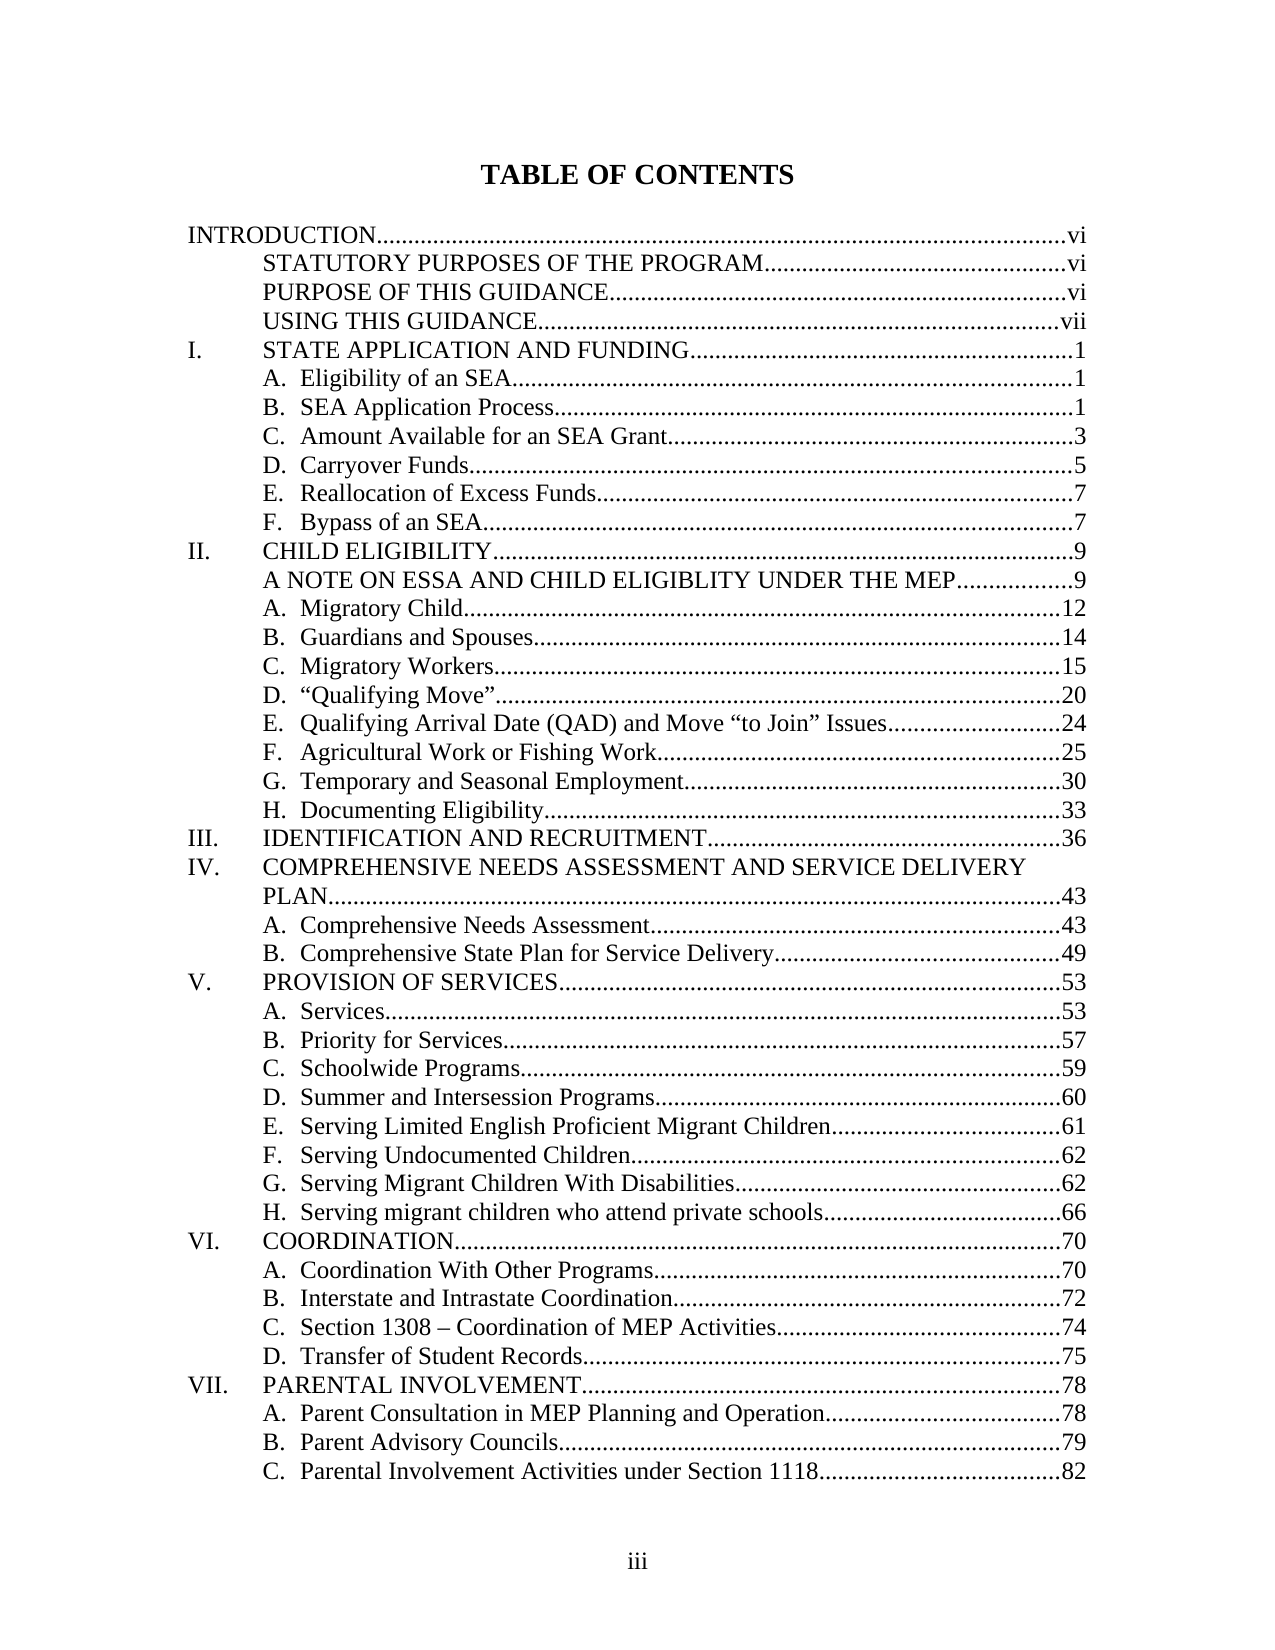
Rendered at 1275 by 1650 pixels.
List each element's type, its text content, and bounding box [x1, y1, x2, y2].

text A. Comprehensive Needs Assessment 43 [262, 910, 1087, 938]
text II. CHILD ELIGIBILITY 9 [187, 536, 1087, 565]
text C. Migratory Workers 15 [262, 651, 1087, 680]
text A. Services 53 [262, 996, 1087, 1025]
text A NOTE ON ESSA AND CHILD ELIGIBLITY UNDER THE MEP 9 [262, 565, 1087, 593]
text C. Schoolwide Programs 59 [262, 1053, 1087, 1082]
text A. Migratory Child 12 [262, 593, 1087, 622]
text D. Carryover Funds 5 [262, 450, 1087, 478]
text F. Serving Undocumented Children 62 [262, 1140, 1087, 1168]
text G. Serving Migrant Children With Disabilities 62 [262, 1168, 1087, 1197]
text B. Priority for Services 57 [262, 1025, 1087, 1053]
text E. Serving Limited English Proficient Migrant Children 61 [262, 1111, 1087, 1140]
text C. Amount Available for an SEA Grant 3 [262, 421, 1087, 450]
text A. Parent Consultation in MEP Planning and Operation 78 [262, 1398, 1087, 1427]
text USING THIS GUIDANCE vii [262, 306, 1087, 335]
text PURPOSE OF THIS GUIDANCE vi [262, 277, 1087, 306]
text INTRODUCTION vi [187, 220, 1087, 248]
text V. PROVISION OF SERVICES 53 [187, 967, 1087, 996]
text G. Temporary and Seasonal Employment 30 [262, 766, 1087, 795]
text B. Comprehensive State Plan for Service Delivery 49 [262, 938, 1087, 967]
text I. STATE APPLICATION AND FUNDING 1 [187, 335, 1087, 363]
text B. Guardians and Spouses 14 [262, 622, 1087, 651]
text A. Eligibility of an SEA 1 [262, 363, 1087, 392]
text E. Qualifying Arrival Date (QAD) and Move “to Join” Issues 24 [262, 708, 1087, 737]
text VI. COORDINATION 70 [187, 1226, 1087, 1255]
text F. Agricultural Work or Fishing Work 25 [262, 737, 1087, 766]
text VII. PARENTAL INVOLVEMENT 78 [187, 1370, 1087, 1398]
text H. Serving migrant children who attend private schools 66 [262, 1197, 1087, 1226]
text D. Summer and Intersession Programs 60 [262, 1082, 1087, 1111]
text C. Section 1308 – Coordination of MEP Activities 74 [262, 1312, 1087, 1341]
text D. “Qualifying Move” 20 [262, 680, 1087, 708]
subtitle Table of Contents [187, 157, 1087, 191]
text F. Bypass of an SEA 7 [262, 507, 1087, 536]
text D. Transfer of Student Records 75 [262, 1341, 1087, 1370]
text B. Interstate and Intrastate Coordination 72 [262, 1283, 1087, 1312]
text A. Coordination With Other Programs 70 [262, 1255, 1087, 1283]
text B. SEA Application Process 1 [262, 392, 1087, 421]
text STATUTORY PURPOSES OF THE PROGRAM vi [262, 248, 1087, 277]
text E. Reallocation of Excess Funds 7 [262, 478, 1087, 507]
text IV. COMPREHENSIVE NEEDS ASSESSMENT AND SERVICE DELIVERY PLAN 43 [187, 852, 1087, 910]
text H. Documenting Eligibility 33 [262, 795, 1087, 823]
text III. IDENTIFICATION AND RECRUITMENT 36 [187, 823, 1087, 852]
text B. Parent Advisory Councils 79 [262, 1427, 1087, 1456]
text C. Parental Involvement Activities under Section 1118 82 [262, 1456, 1087, 1485]
